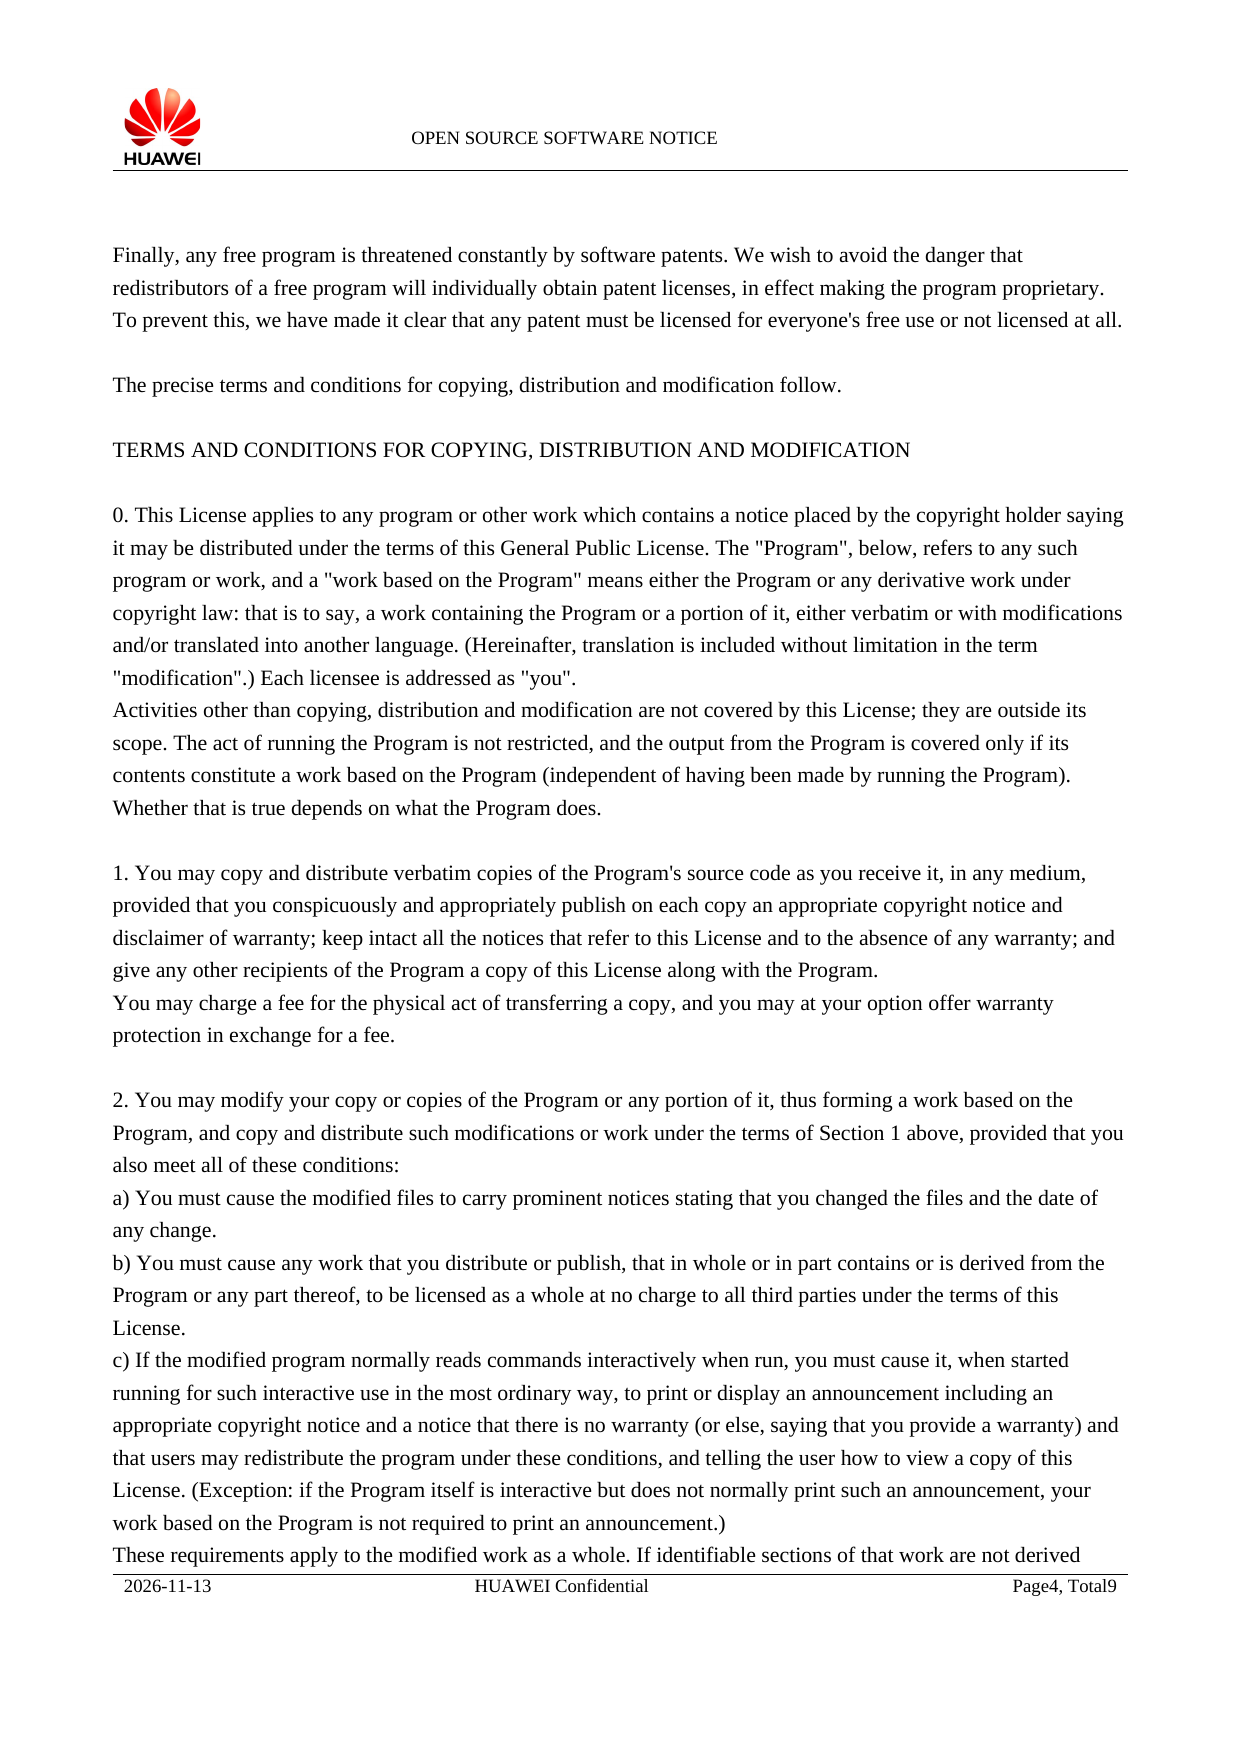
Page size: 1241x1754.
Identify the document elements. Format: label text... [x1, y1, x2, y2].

picture [124, 88, 201, 165]
